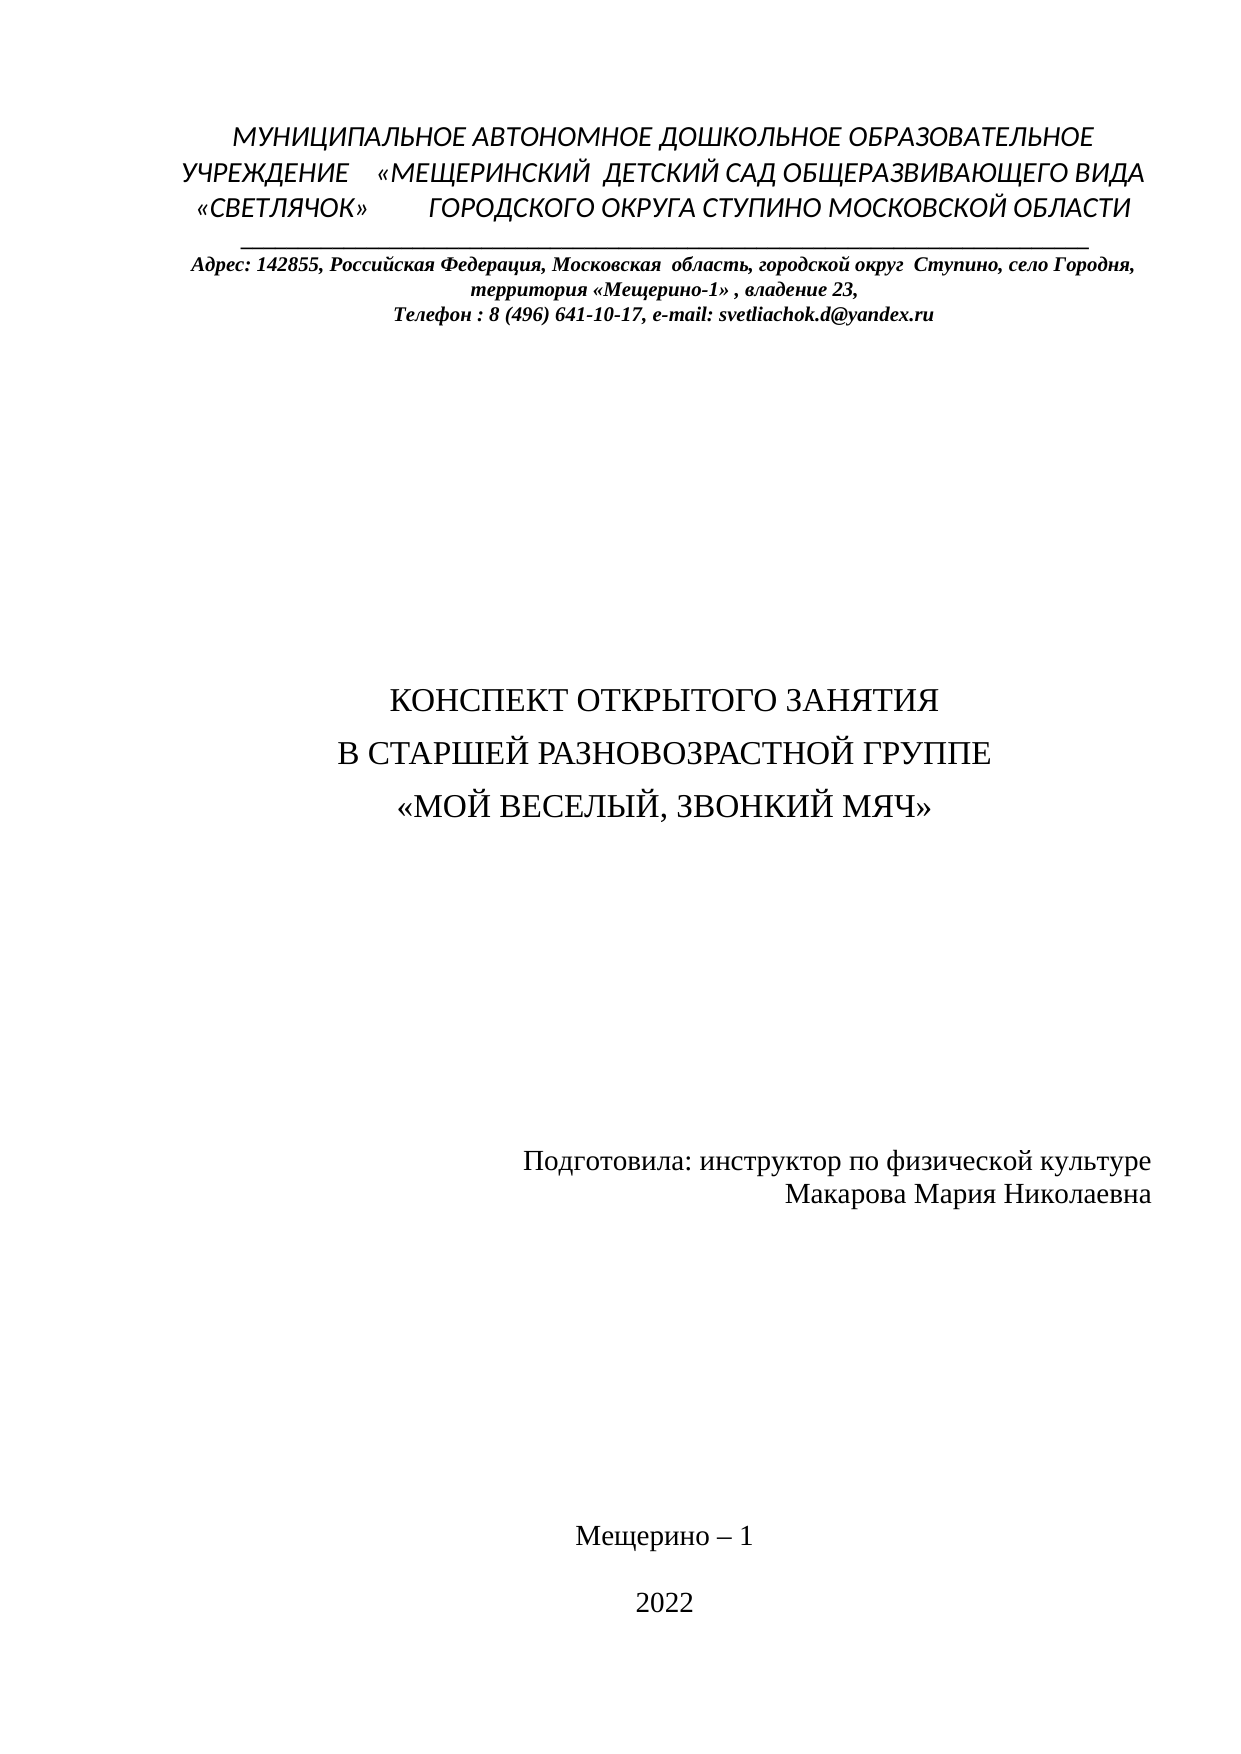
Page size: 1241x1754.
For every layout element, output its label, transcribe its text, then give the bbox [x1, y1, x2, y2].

text Мещерино – 1 [177, 1518, 1152, 1552]
text Адрес: 142855, Российская Федерация, Московская область, городской округ Ступино, село Городня, территория «Мещерино-1» , владение 23, [177, 251, 1152, 301]
text Подготовила: инструктор по физической культуре [177, 1143, 1152, 1176]
text МУНИЦИПАЛЬНОЕ АВТОНОМНОЕ ДОШКОЛЬНОЕ ОБРАЗОВАТЕЛЬНОЕ УЧРЕЖДЕНИЕ «МЕЩЕРИНСКИЙ ДЕТСКИЙ САД ОБЩЕРАЗВИВАЮЩЕГО ВИДА «СВЕТЛЯЧОК» ГОРОДСКОГО ОКРУГА СТУПИНО МОСКОВСКОЙ ОБЛАСТИ [177, 118, 1152, 225]
text КОНСПЕКТ ОТКРЫТОГО ЗАНЯТИЯ [177, 681, 1152, 719]
text В СТАРШЕЙ РАЗНОВОЗРАСТНОЙ ГРУППЕ [177, 733, 1152, 772]
text Макарова Мария Николаевна [177, 1176, 1152, 1210]
text 2022 [177, 1585, 1152, 1619]
text Телефон : 8 (496) 641-10-17, e-mail: svetliachok.d@yandex.ru [177, 301, 1152, 326]
text __________________________________________________________________________ [177, 225, 1152, 251]
text «МОЙ ВЕСЕЛЫЙ, ЗВОНКИЙ МЯЧ» [177, 786, 1152, 824]
